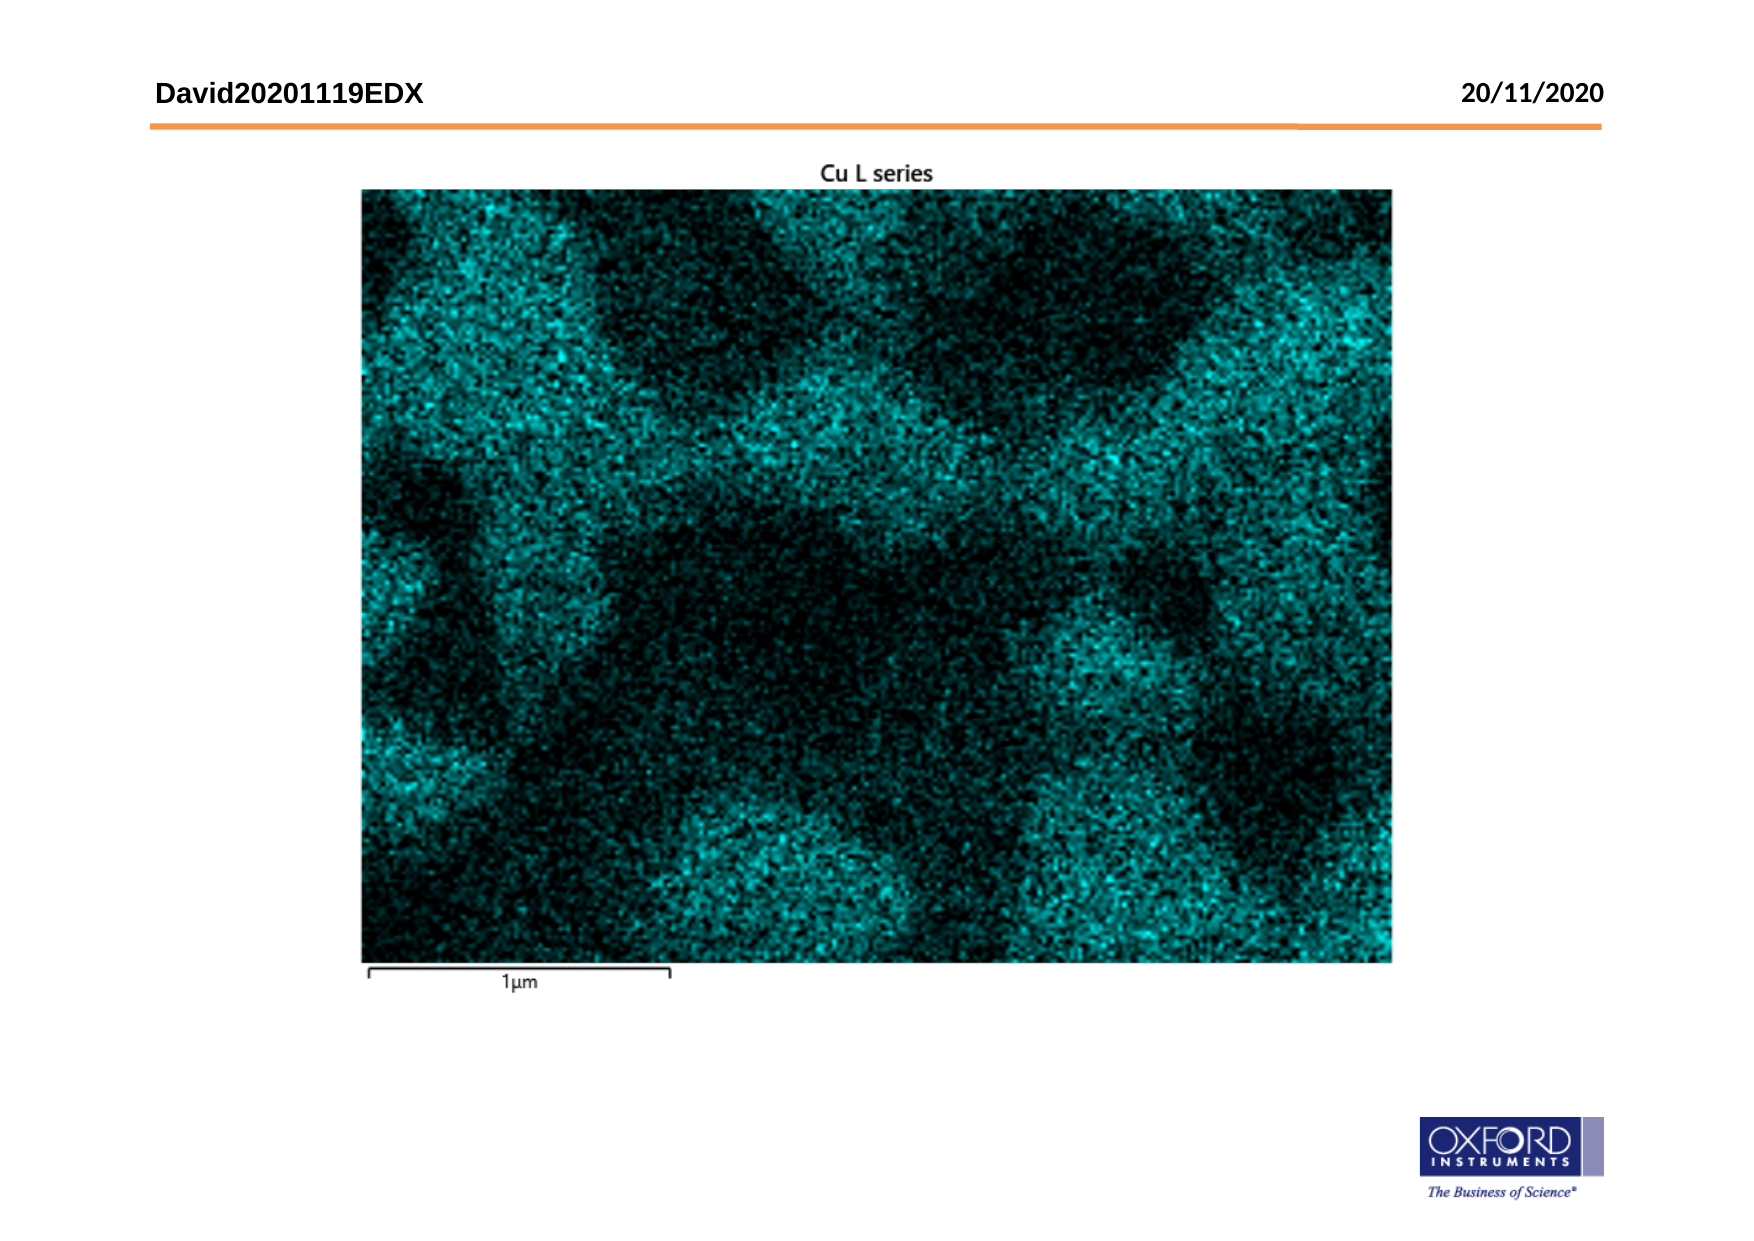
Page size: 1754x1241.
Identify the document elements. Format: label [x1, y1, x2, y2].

picture [1419, 1117, 1604, 1202]
